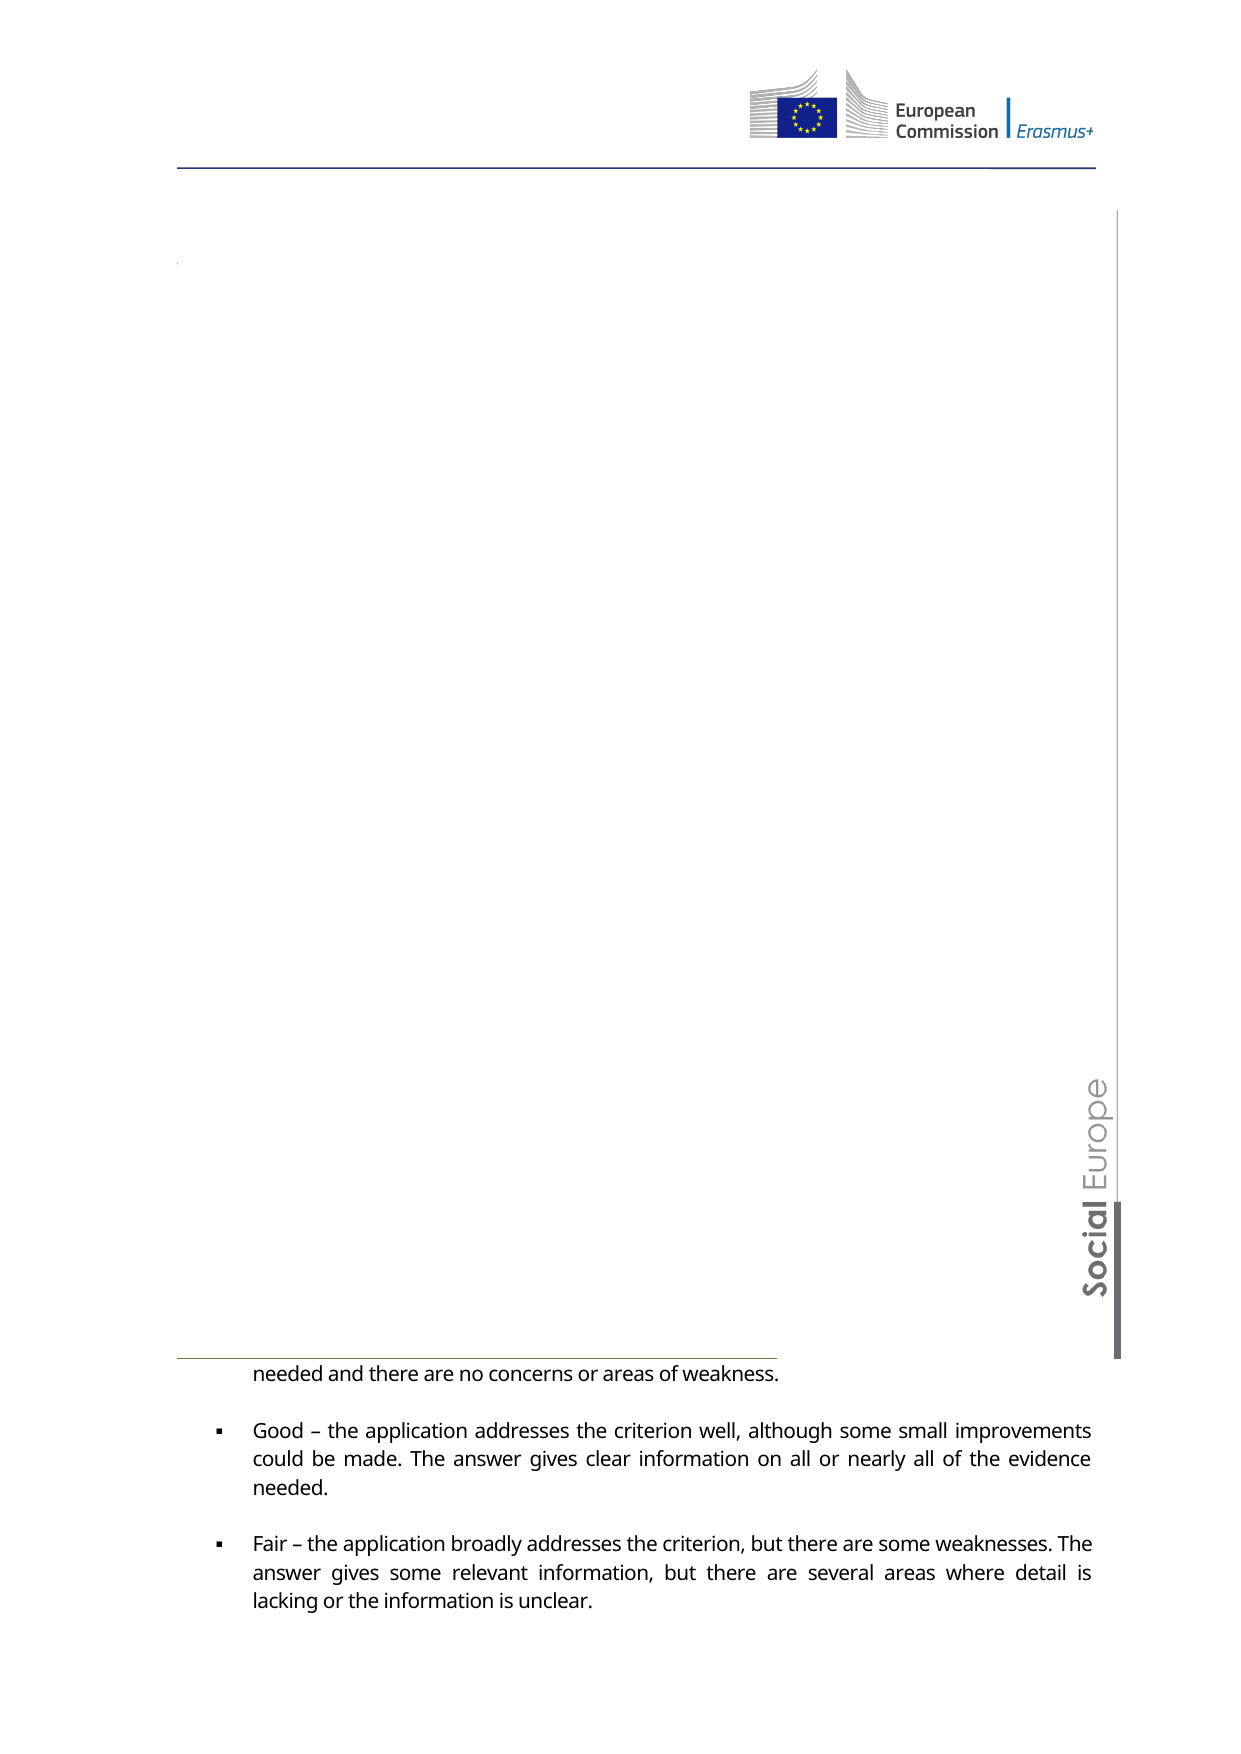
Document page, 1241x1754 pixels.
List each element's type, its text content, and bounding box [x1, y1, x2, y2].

picture [177, 210, 1121, 1359]
list Good – the application addresses the criterion well, although some small improvements could be made. The answer gives clear information on all or nearly all of the evidence needed. [215, 1416, 1092, 1501]
picture [749, 69, 1093, 142]
list Very good – the application addresses all relevant aspects of the criterion in question convincingly and successfully. The answer provides all the information and evidence needed and there are no concerns or areas of weakness. [215, 1359, 1092, 1387]
list Fair – the application broadly addresses the criterion, but there are some weaknesses. The answer gives some relevant information, but there are several areas where detail is lacking or the information is unclear. [215, 1529, 1092, 1615]
